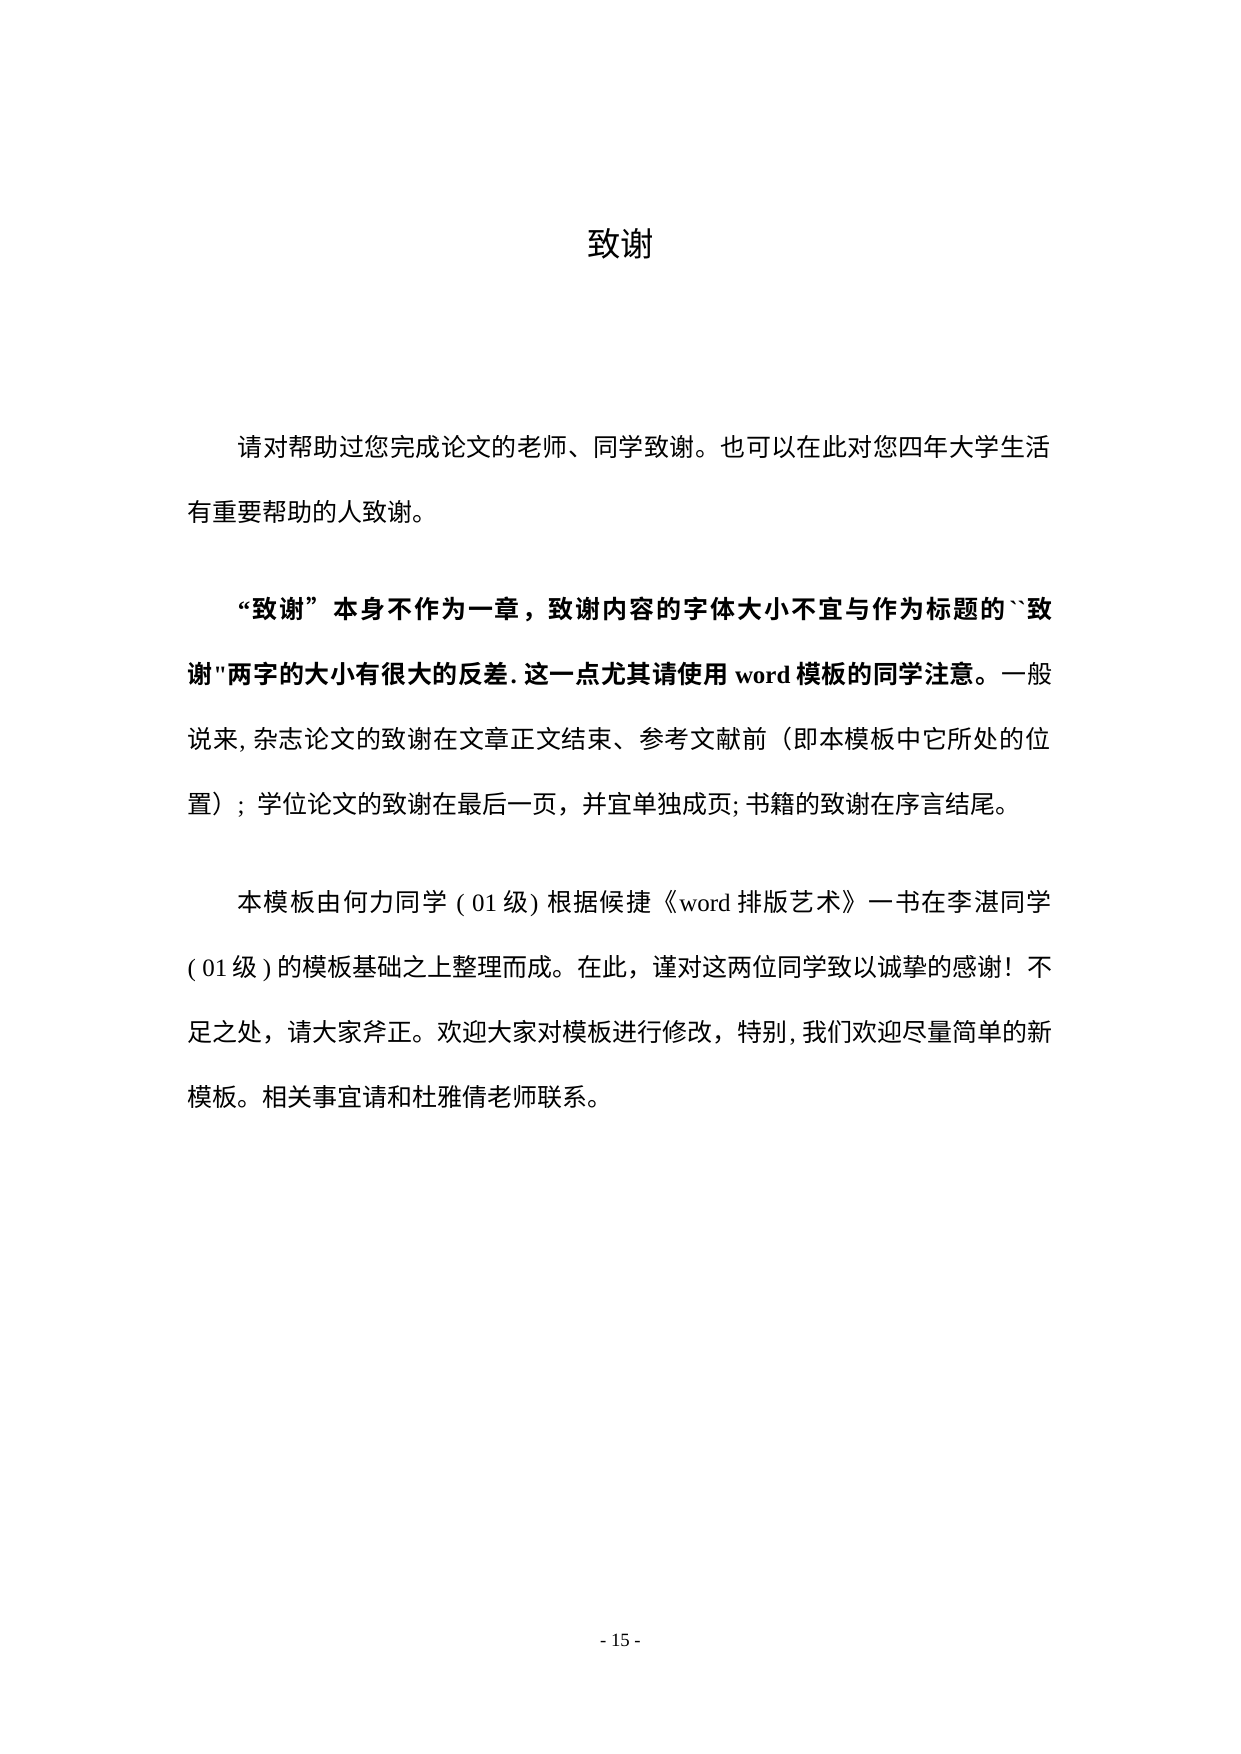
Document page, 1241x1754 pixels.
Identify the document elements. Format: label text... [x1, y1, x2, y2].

text 请对帮助过您完成论文的老师、同学致谢。也可以在此对您四年大学生活有重要帮助的人致谢。 [187, 413, 1053, 543]
subtitle 致谢 [187, 209, 1053, 274]
text 本模板由何力同学 ( 01级) 根据候捷《word排版艺术》一书在李湛同学 ( 01级 ) 的模板基础之上整理而成。在此，谨对这两位同学致以诚挚的感谢！不足之处，请大家斧正。欢迎大家对模板进行修改，特别, 我们欢迎尽量简单的新模板。相关事宜请和杜雅倩老师联系。 [187, 868, 1053, 1128]
text “致谢”本身不作为一章，致谢内容的字体大小不宜与作为标题的``致谢"两字的大小有很大的反差. 这一点尤其请使用word模板的同学注意。一般说来, 杂志论文的致谢在文章正文结束、参考文献前（即本模板中它所处的位置）; 学位论文的致谢在最后一页，并宜单独成页; 书籍的致谢在序言结尾。 [187, 576, 1053, 836]
